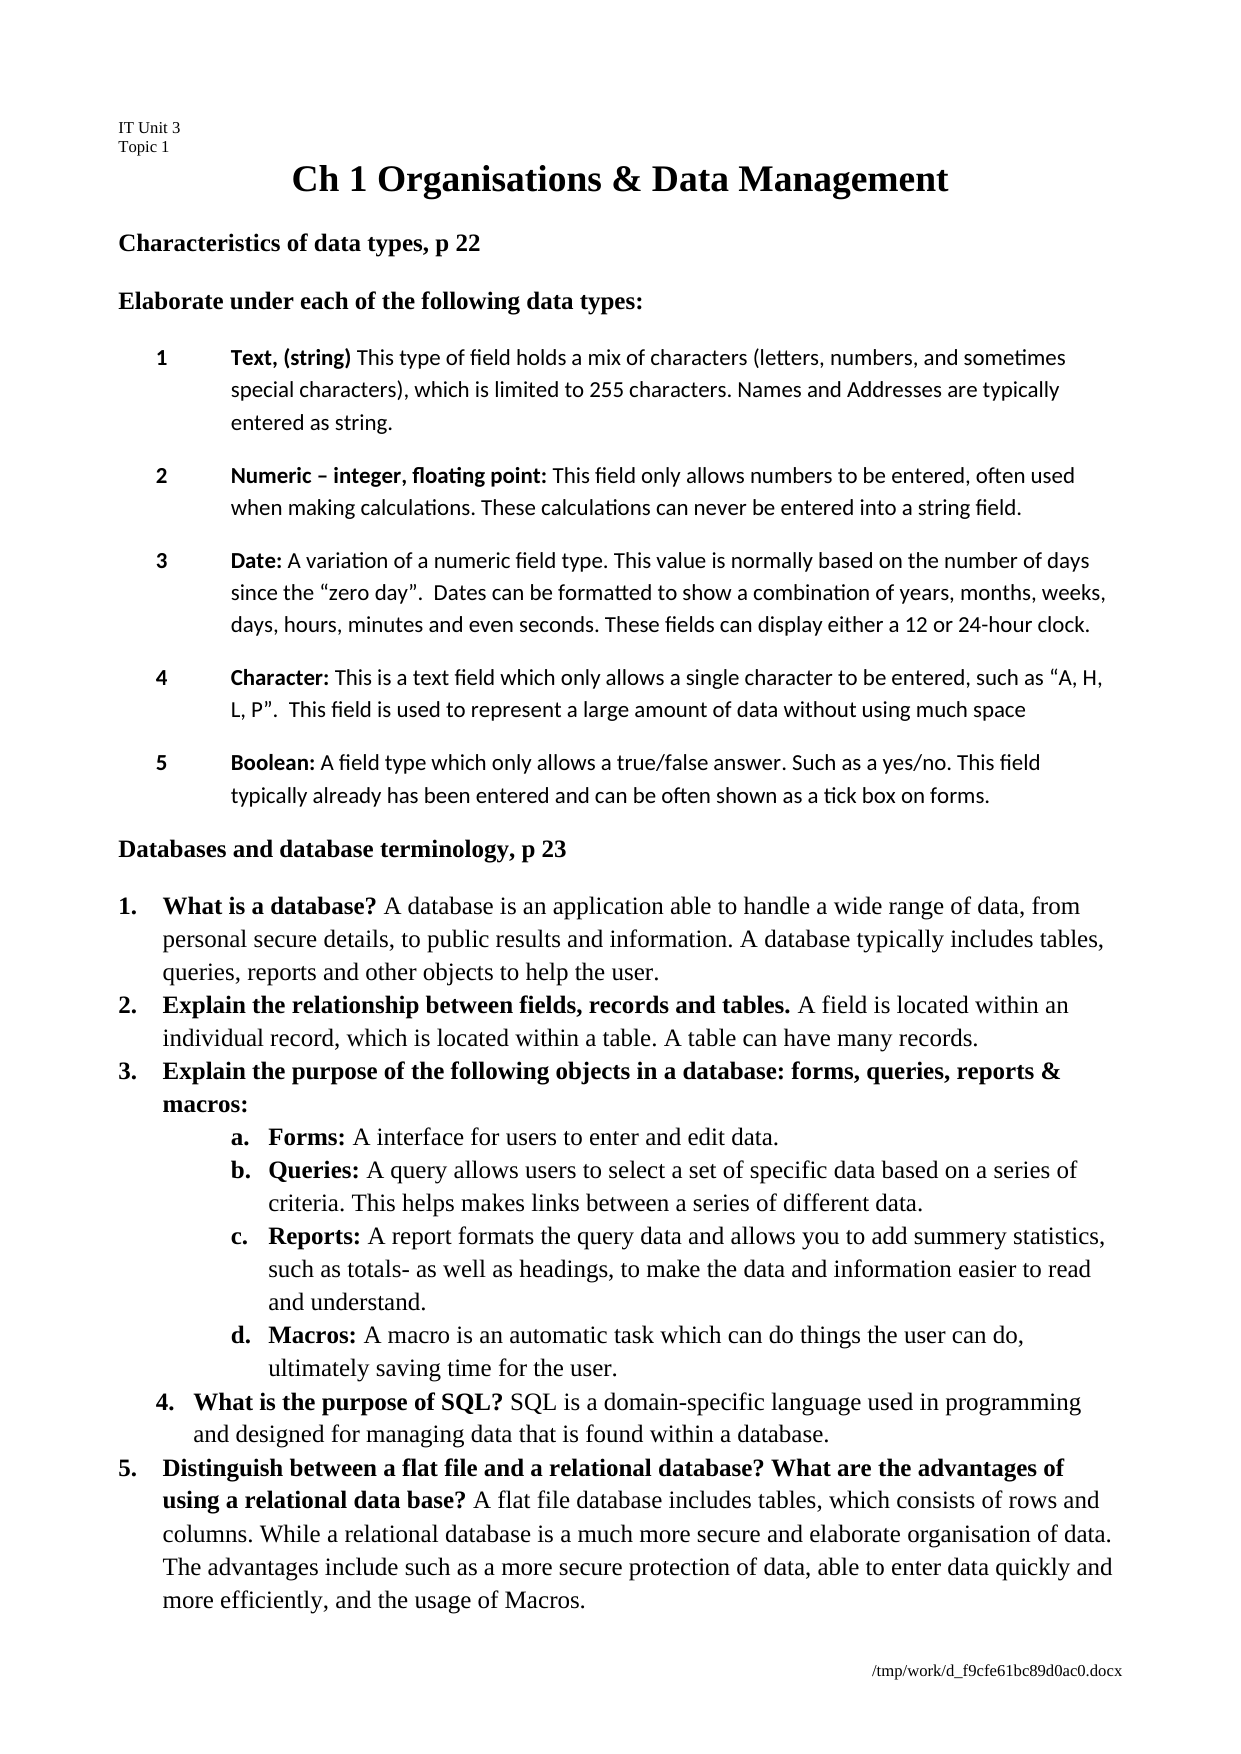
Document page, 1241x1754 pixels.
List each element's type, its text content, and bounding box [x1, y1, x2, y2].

text Characteristics of data types, p 22 [118, 228, 1122, 257]
list Reports: A report formats the query data and allows you to add summery statistics, such as totals- as well as headings, to make the data and information easier to read and understand. [231, 1221, 1122, 1316]
subtitle Ch 1 Organisations & Data Management [118, 156, 1122, 199]
list Macros: A macro is an automatic task which can do things the user can do, ultimately saving time for the user. [231, 1321, 1122, 1382]
list Distinguish between a flat file and a relational database? What are the advantages of using a relational data base? A flat file database includes tables, which consists of rows and columns. While a relational database is a much more secure and elaborate organisation of data. The advantages include such as a more secure protection of data, able to enter data quickly and more efficiently, and the usage of Macros. [118, 1453, 1122, 1613]
list Explain the relationship between fields, records and tables. A field is located within an individual record, which is located within a table. A table can have many records. [118, 990, 1122, 1052]
text Databases and database terminology, p 23 [118, 834, 1122, 862]
list Text, (string) This type of field holds a mix of characters (letters, numbers, and sometimes special characters), which is limited to 255 characters. Names and Addresses are typically entered as string. [156, 343, 1122, 436]
list What is the purpose of SQL? SQL is a domain-specific language used in programming and designed for managing data that is found within a database. [156, 1387, 1122, 1448]
text IT Unit 3 [118, 118, 1122, 137]
list Character: This is a text field which only allows a single character to be entered, such as “A, H, L, P”. This field is used to represent a large amount of data without using much space [156, 663, 1122, 723]
list Explain the purpose of the following objects in a database: forms, queries, reports & macros: [118, 1056, 1122, 1118]
list Date: A variation of a numeric field type. This value is normally based on the number of days since the “zero day”. Dates can be formatted to show a combination of years, months, weeks, days, hours, minutes and even seconds. These fields can display either a 12 or 24-hour clock. [156, 546, 1122, 638]
text Topic 1 [118, 137, 1122, 156]
list What is a database? A database is an application able to handle a wide range of data, from personal secure details, to public results and information. A database typically includes tables, queries, reports and other objects to help the user. [118, 891, 1122, 986]
list Queries: A query allows users to select a set of specific data based on a series of criteria. This helps makes links between a series of different data. [231, 1155, 1122, 1217]
text Elaborate under each of the following data types: [118, 286, 1122, 314]
list Boolean: A field type which only allows a true/false answer. Such as a yes/no. This field typically already has been entered and can be often shown as a tick box on forms. [156, 748, 1122, 809]
list Numeric – integer, floating point: This field only allows numbers to be entered, often used when making calculations. These calculations can never be entered into a string field. [156, 461, 1122, 521]
list Forms: A interface for users to enter and edit data. [231, 1122, 1122, 1151]
